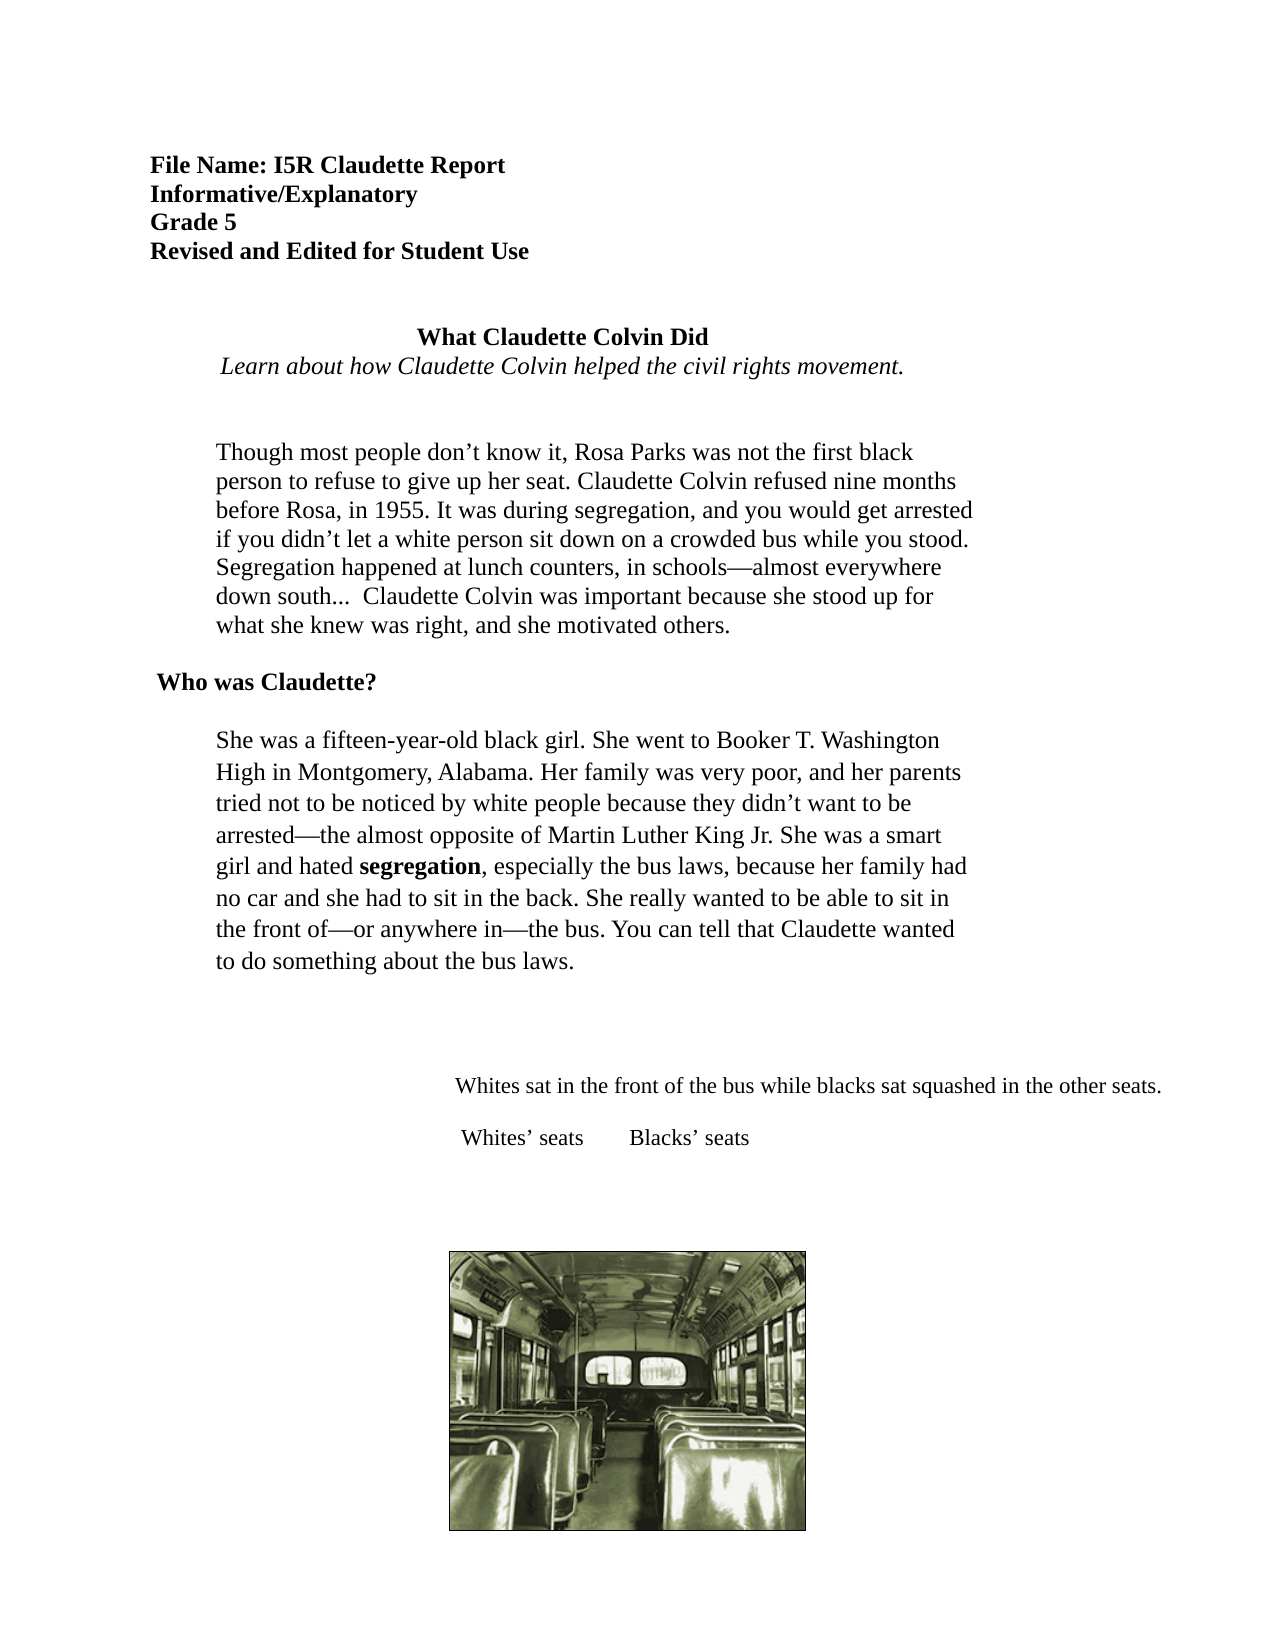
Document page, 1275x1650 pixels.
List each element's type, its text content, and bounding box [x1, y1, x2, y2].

text Though most people don’t know it, Rosa Parks was not the first black person to refuse to give up her seat. Claudette Colvin refused nine months before Rosa, in 1955. It was during segregation, and you would get arrested if you didn’t let a white person sit down on a crowded bus while you stood. Segregation happened at lunch counters, in schools—almost everywhere down south... Claudette Colvin was important because she stood up for what she knew was right, and she motivated others. [150, 437, 975, 639]
text Who was Claudette? [150, 667, 975, 696]
picture [450, 1252, 805, 1530]
text She was a fifteen-year-old black girl. She went to Booker T. Washington High in Montgomery, Alabama. Her family was very poor, and her parents tried not to be noticed by white people because they didn’t want to be arrested—the almost opposite of Martin Luther King Jr. She was a smart girl and hated segregation, especially the bus laws, because her family had no car and she had to sit in the back. She really wanted to be able to sit in the front of—or anywhere in—the bus. You can tell that Claudette wanted to do something about the bus laws. [150, 725, 975, 975]
text Grade 5 [150, 207, 1125, 236]
text Learn about how Claudette Colvin helped the civil rights movement. [150, 351, 975, 380]
text Revised and Edited for Student Use [150, 236, 1125, 265]
text File Name: I5R Claudette Report [150, 150, 1125, 179]
text Informative/Explanatory [150, 179, 1125, 207]
text What Claudette Colvin Did [150, 322, 975, 351]
